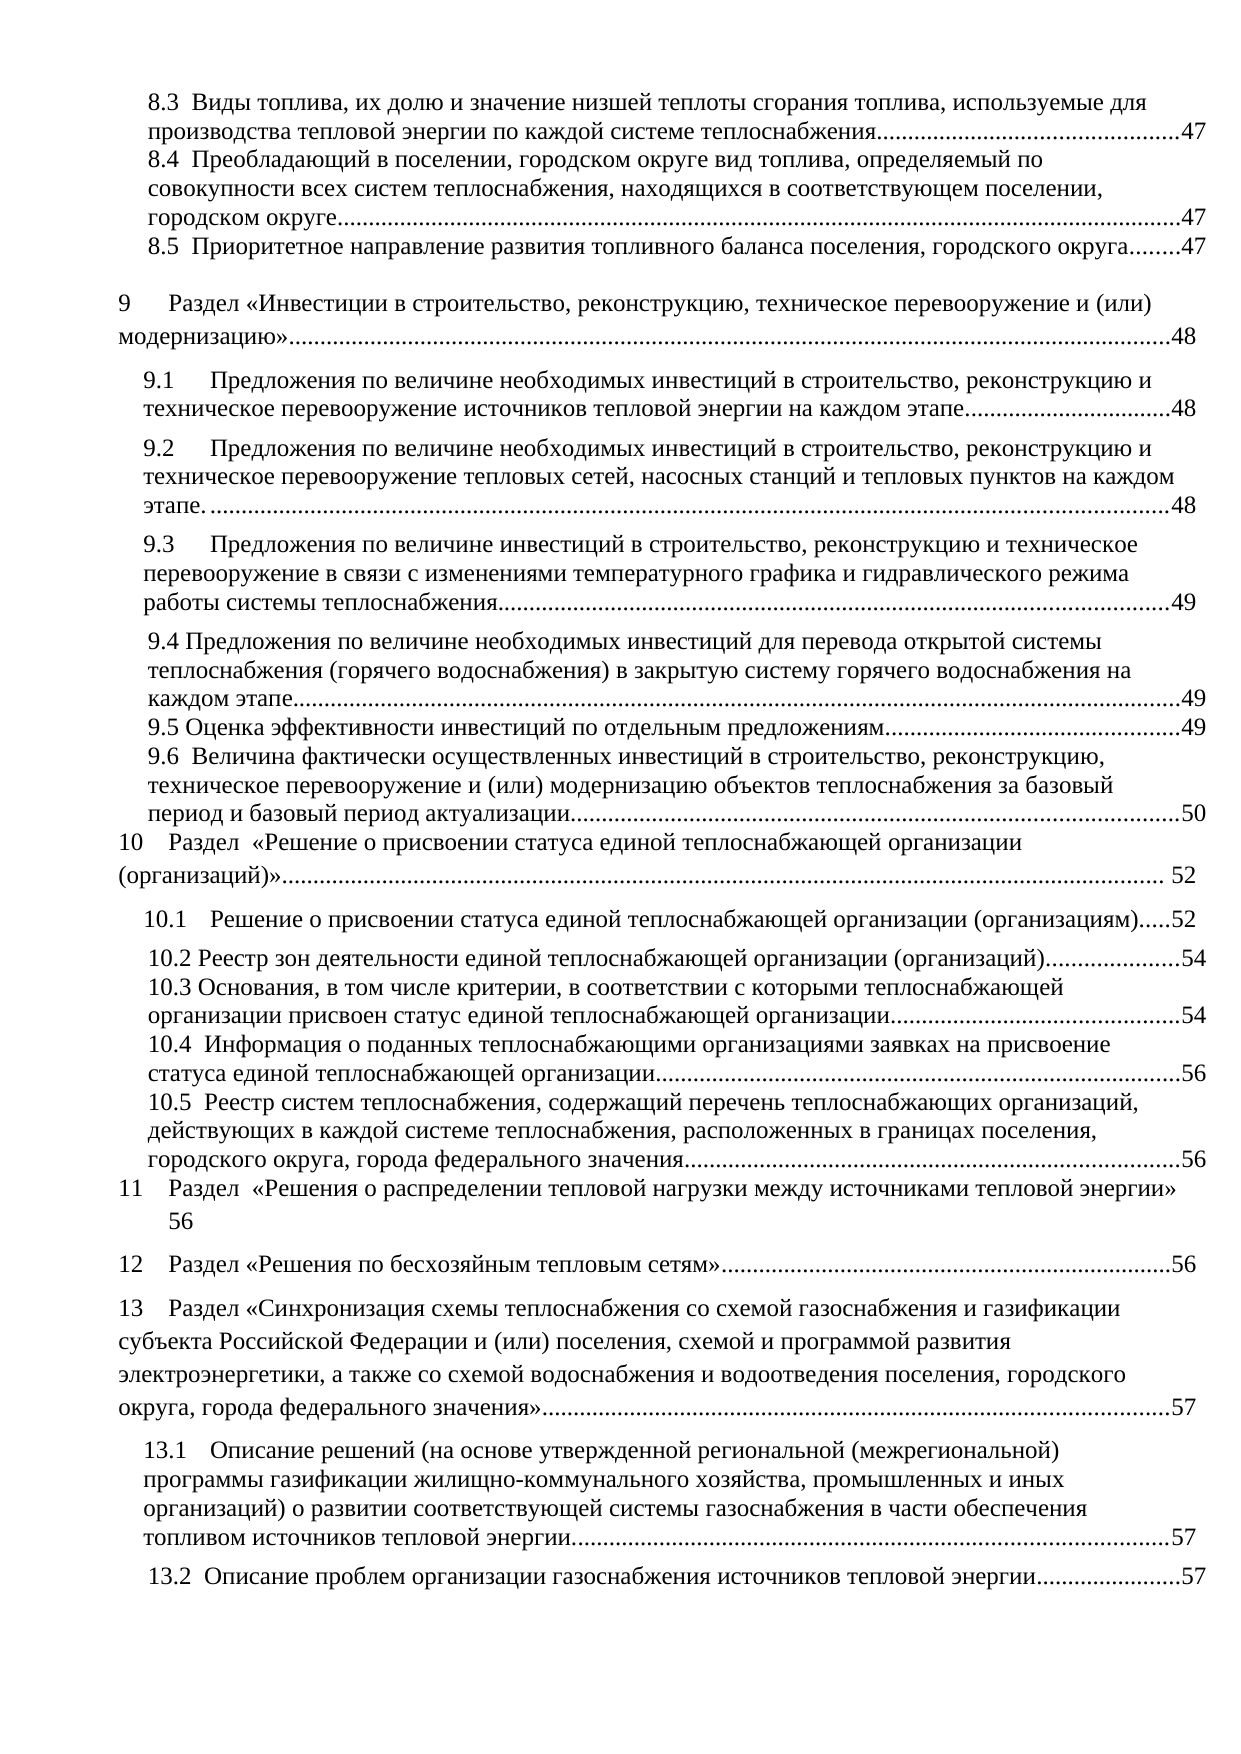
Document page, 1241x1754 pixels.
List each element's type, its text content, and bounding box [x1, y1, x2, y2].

text 9.2 Предложения по величине необходимых инвестиций в строительство, реконструкцию и техническое перевооружение тепловых сетей, насосных станций и тепловых пунктов на каждом этапе. 48 [143, 433, 1181, 519]
text 9 Раздел «Инвестиции в строительство, реконструкцию, техническое перевооружение и (или) модернизацию» 48 [118, 288, 1181, 350]
text 9.1 Предложения по величине необходимых инвестиций в строительство, реконструкцию и техническое перевооружение источников тепловой энергии на каждом этапе. 48 [143, 365, 1181, 422]
text 13.1 Описание решений (на основе утвержденной региональной (межрегиональной) программы газификации жилищно-коммунального хозяйства, промышленных и иных организаций) о развитии соответствующей системы газоснабжения в части обеспечения топливом источников тепловой энергии. 57 [143, 1435, 1181, 1550]
text 8.4 Преобладающий в поселении, городском округе вид топлива, определяемый по совокупности всех систем теплоснабжения, находящихся в соответствующем поселении, городском округе 47 [148, 144, 1181, 231]
text 10.4 Информация о поданных теплоснабжающими организациями заявках на присвоение статуса единой теплоснабжающей организации 56 [148, 1029, 1181, 1087]
text 8.3 Виды топлива, их долю и значение низшей теплоты сгорания топлива, используемые для производства тепловой энергии по каждой системе теплоснабжения 47 [148, 87, 1181, 144]
text 10 Раздел «Решение о присвоении статуса единой теплоснабжающей организации (организаций)» 52 [118, 827, 1181, 889]
text 12 Раздел «Решения по бесхозяйным тепловым сетям» 56 [118, 1249, 1181, 1278]
text 8.5 Приоритетное направление развития топливного баланса поселения, городского округа 47 [148, 231, 1181, 259]
text 10.2 Реестр зон деятельности единой теплоснабжающей организации (организаций) 54 [148, 943, 1181, 972]
text 13.2 Описание проблем организации газоснабжения источников тепловой энергии 57 [148, 1561, 1181, 1589]
text 10.1 Решение о присвоении статуса единой теплоснабжающей организации (организациям). 52 [143, 904, 1181, 932]
text 10.3 Основания, в том числе критерии, в соответствии с которыми теплоснабжающей организации присвоен статус единой теплоснабжающей организации. 54 [148, 972, 1181, 1029]
text 9.5 Оценка эффективности инвестиций по отдельным предложениям. 49 [118, 712, 1181, 741]
text 11 Раздел «Решения о распределении тепловой нагрузки между источниками тепловой энергии» 56 [118, 1173, 1181, 1235]
text 10.5 Реестр систем теплоснабжения, содержащий перечень теплоснабжающих организаций, действующих в каждой системе теплоснабжения, расположенных в границах поселения, городского округа, города федерального значения 56 [148, 1087, 1181, 1173]
text 9.6 Величина фактически осуществленных инвестиций в строительство, реконструкцию, техническое перевооружение и (или) модернизацию объектов теплоснабжения за базовый период и базовый период актуализации 50 [148, 741, 1181, 827]
text 13 Раздел «Синхронизация схемы теплоснабжения со схемой газоснабжения и газификации субъекта Российской Федерации и (или) поселения, схемой и программой развития электроэнергетики, а также со схемой водоснабжения и водоотведения поселения, городского округа, города федерального значения» 57 [118, 1293, 1181, 1421]
text 9.4 Предложения по величине необходимых инвестиций для перевода открытой системы теплоснабжения (горячего водоснабжения) в закрытую систему горячего водоснабжения на каждом этапе. 49 [148, 626, 1181, 712]
text 9.3 Предложения по величине инвестиций в строительство, реконструкцию и техническое перевооружение в связи с изменениями температурного графика и гидравлического режима работы системы теплоснабжения. 49 [143, 529, 1181, 616]
